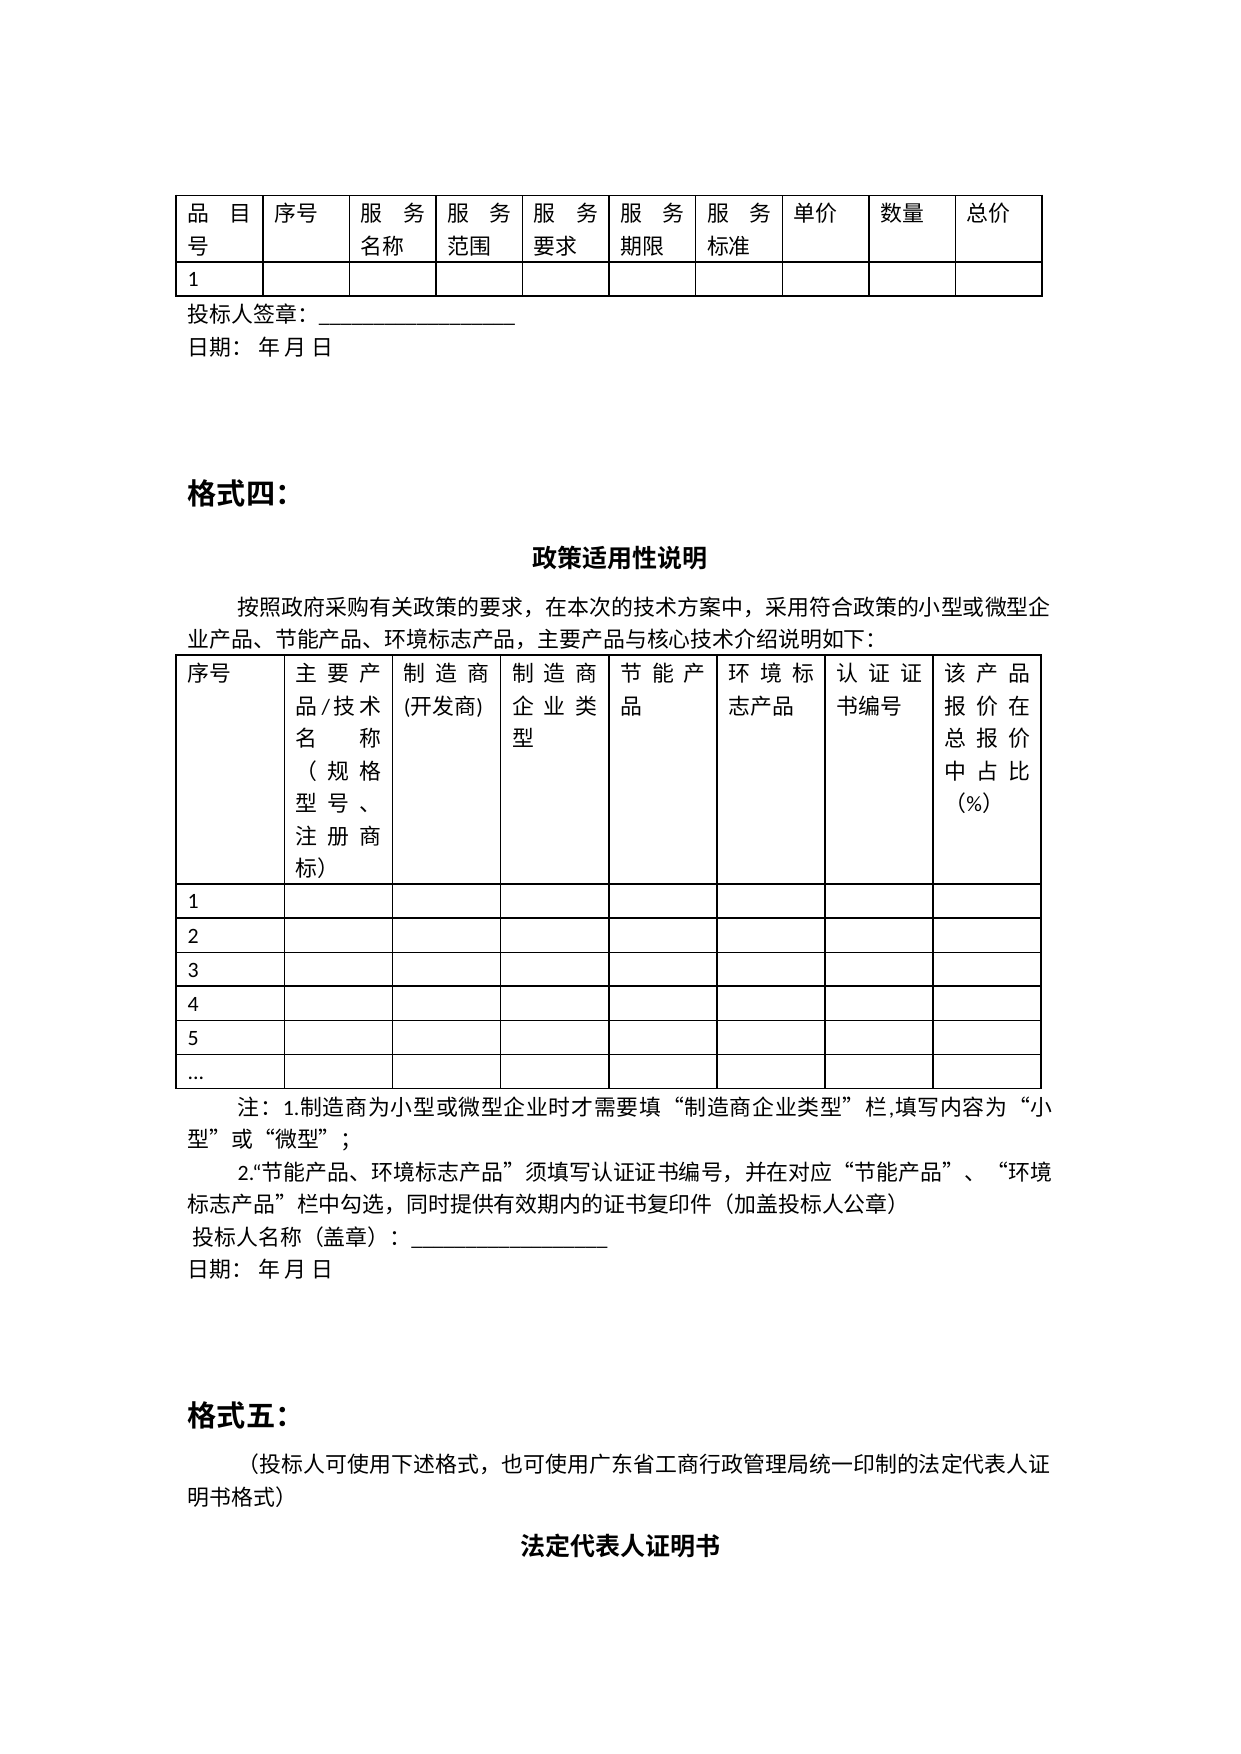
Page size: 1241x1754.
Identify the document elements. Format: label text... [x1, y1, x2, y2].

table_cell [610, 1021, 716, 1053]
table_header 服务名称 [350, 196, 435, 261]
table_cell [285, 953, 392, 985]
table_cell ... [177, 1055, 284, 1088]
table_cell [610, 1055, 716, 1088]
table_cell [501, 987, 608, 1019]
table_header 单价 [783, 196, 868, 261]
table_cell [610, 263, 695, 295]
table_header 序号 [264, 196, 349, 261]
table_header 认证证书编号 [826, 656, 932, 883]
table_cell 1 [177, 263, 262, 295]
table_header 序号 [177, 656, 284, 883]
table_cell [393, 1021, 500, 1053]
table_cell 5 [177, 1021, 284, 1053]
table_cell [718, 953, 824, 985]
table_cell [610, 885, 716, 917]
text 政策适用性说明 [187, 524, 1053, 589]
table_cell [264, 263, 349, 295]
table_cell [826, 987, 932, 1019]
table_cell [934, 987, 1040, 1019]
text （投标人可使用下述格式，也可使用广东省工商行政管理局统一印制的法定代表人证明书格式） [187, 1447, 1053, 1512]
table_cell 1 [177, 885, 284, 917]
table_cell [826, 1055, 932, 1088]
table_header 总价 [956, 196, 1041, 261]
table_cell [285, 1055, 392, 1088]
table_header 品目号 [177, 196, 262, 261]
table_cell [826, 953, 932, 985]
table_cell [393, 987, 500, 1019]
table_cell 3 [177, 953, 284, 985]
table_cell [826, 885, 932, 917]
table_cell [350, 263, 435, 295]
table_cell [696, 263, 782, 295]
table_cell [393, 885, 500, 917]
table_header 制造商(开发商) [393, 656, 500, 883]
table_cell 2 [177, 919, 284, 951]
table_cell [501, 1055, 608, 1088]
table_cell [501, 919, 608, 951]
table_cell [934, 1055, 1040, 1088]
table_cell [870, 263, 955, 295]
table_cell [393, 1055, 500, 1088]
table_cell [718, 919, 824, 951]
table_cell [934, 953, 1040, 985]
table_cell [610, 987, 716, 1019]
table_header 服务标准 [696, 196, 782, 261]
table_cell [501, 885, 608, 917]
table_header 该产品报价在总报价中占比（%） [934, 656, 1040, 883]
table_header 数量 [870, 196, 955, 261]
table_cell [501, 1021, 608, 1053]
text 格式四： [187, 459, 1053, 524]
table_cell [285, 1021, 392, 1053]
table_cell [956, 263, 1041, 295]
table_cell [934, 919, 1040, 951]
table_cell [934, 1021, 1040, 1053]
text 日期： 年 月 日 [187, 1252, 1053, 1284]
table_cell [718, 1055, 824, 1088]
text 按照政府采购有关政策的要求，在本次的技术方案中，采用符合政策的小型或微型企业产品、节能产品、环境标志产品，主要产品与核心技术介绍说明如下： [187, 589, 1053, 654]
table_header 服务要求 [523, 196, 608, 261]
table_header 环境标志产品 [718, 656, 824, 883]
table_header 主要产品/技术名称（规格型号、注册商标） [285, 656, 392, 883]
table_header 节能产品 [610, 656, 716, 883]
table_cell [718, 885, 824, 917]
table_cell [523, 263, 608, 295]
table_cell [393, 953, 500, 985]
table_header 制造商企业类型 [501, 656, 608, 883]
table_cell [285, 987, 392, 1019]
text 格式五： [187, 1382, 1053, 1447]
table_cell 4 [177, 987, 284, 1019]
table_cell [826, 1021, 932, 1053]
table_cell [393, 919, 500, 951]
text 日期： 年 月 日 [187, 329, 1053, 362]
table_cell [826, 919, 932, 951]
table_cell [437, 263, 522, 295]
table_header 服务期限 [610, 196, 695, 261]
table_cell [610, 919, 716, 951]
text 法定代表人证明书 [187, 1512, 1053, 1577]
table_cell [783, 263, 868, 295]
table_cell [718, 987, 824, 1019]
text 投标人名称（盖章）：__________________ [187, 1219, 1053, 1252]
text 投标人签章：__________________ [187, 297, 1053, 329]
text 2.“节能产品、环境标志产品”须填写认证证书编号，并在对应“节能产品”、“环境标志产品”栏中勾选，同时提供有效期内的证书复印件（加盖投标人公章） [187, 1154, 1053, 1219]
table_cell [501, 953, 608, 985]
table_cell [285, 885, 392, 917]
table_cell [610, 953, 716, 985]
table_cell [934, 885, 1040, 917]
table_cell [718, 1021, 824, 1053]
table_cell [285, 919, 392, 951]
text 注：1.制造商为小型或微型企业时才需要填“制造商企业类型”栏,填写内容为“小型”或“微型”； [187, 1089, 1053, 1154]
table_header 服务范围 [437, 196, 522, 261]
